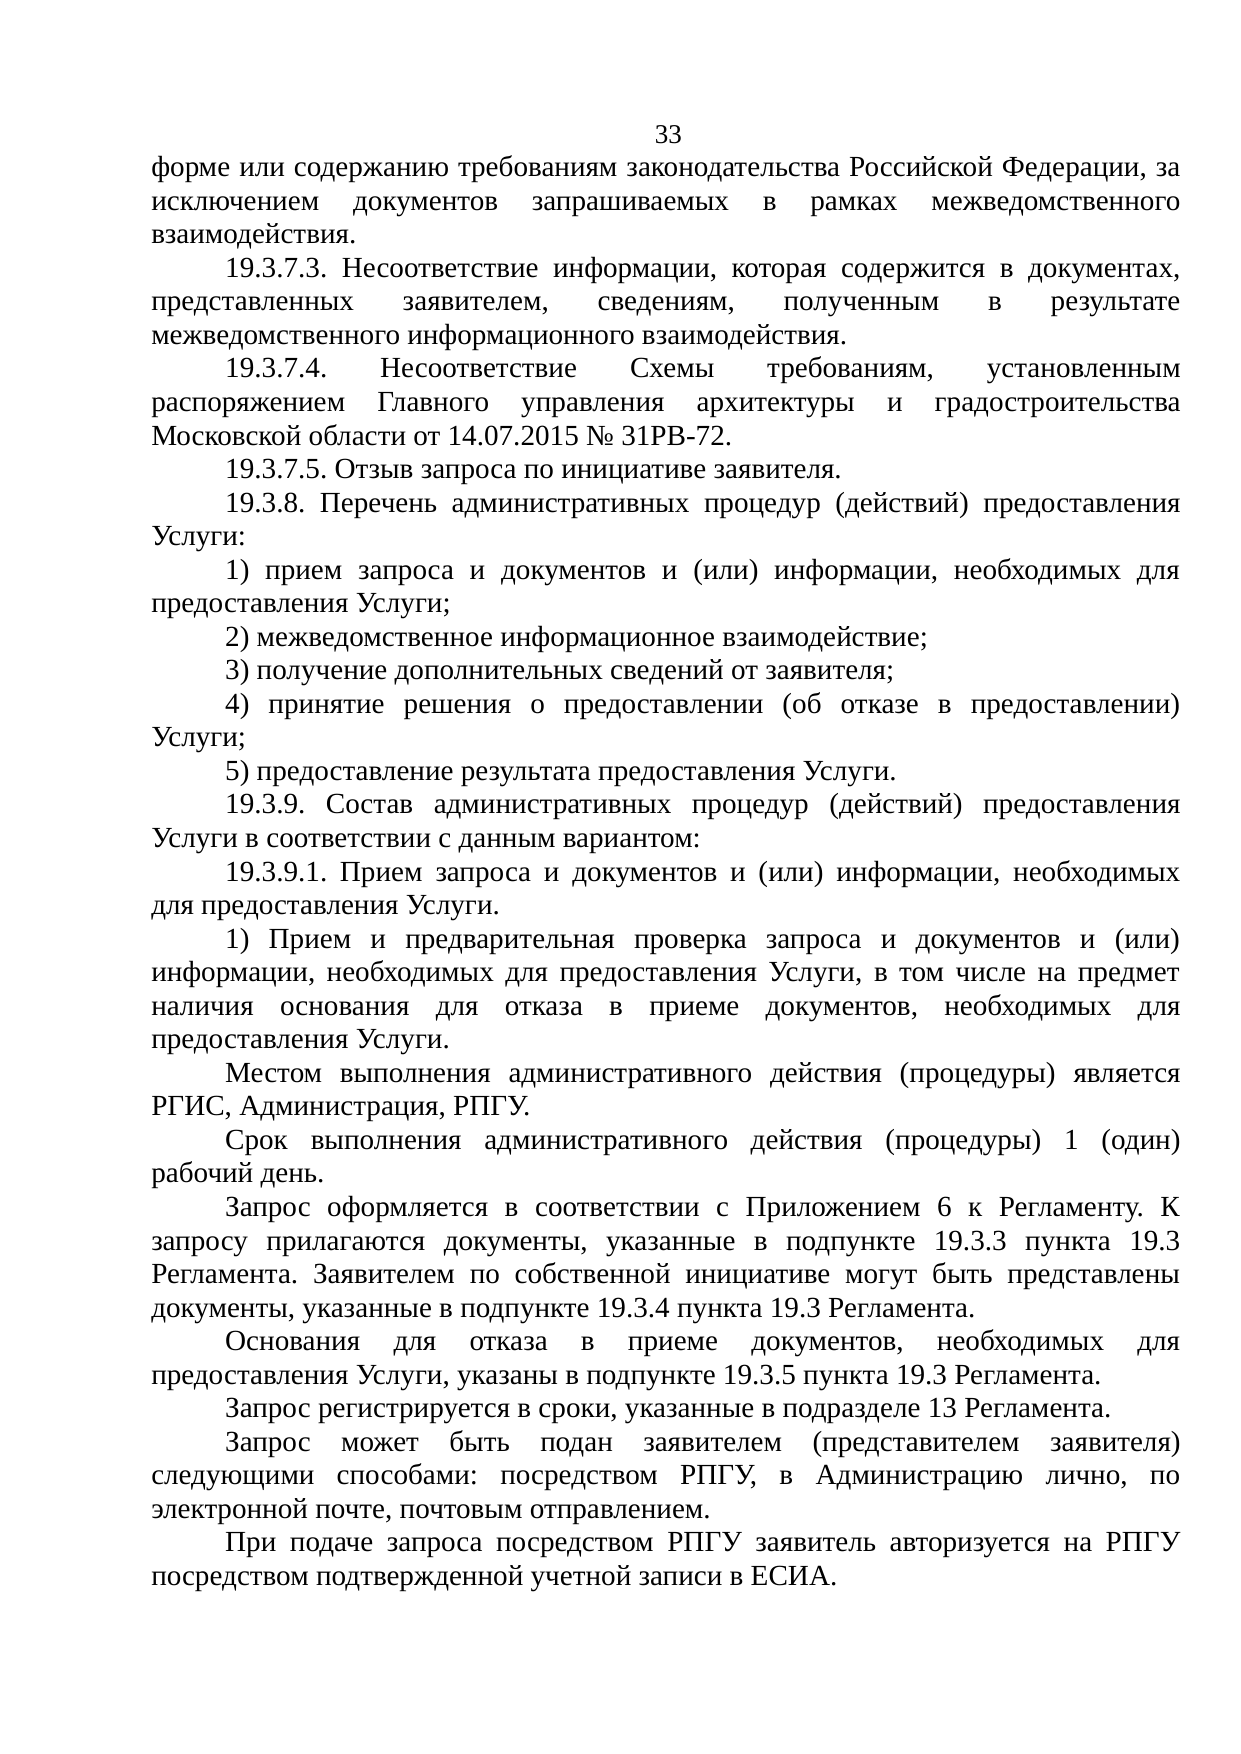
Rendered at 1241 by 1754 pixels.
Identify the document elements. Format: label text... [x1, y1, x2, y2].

text Запрос регистрируется в сроки, указанные в подразделе 13 Регламента. [151, 1390, 1181, 1424]
text 19.3.7.3. Несоответствие информации, которая содержится в документах, представленных заявителем, сведениям, полученным в результате межведомственного информационного взаимодействия. [151, 250, 1181, 351]
text 19.3.9. Состав административных процедур (действий) предоставления Услуги в соответствии с данным вариантом: [151, 787, 1181, 854]
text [151, 149, 1181, 250]
text Срок выполнения административного действия (процедуры) 1 (один) рабочий день. [151, 1122, 1181, 1189]
text 3) получение дополнительных сведений от заявителя; [151, 652, 1181, 686]
text При подаче запроса посредством РПГУ заявитель авторизуется на РПГУ посредством подтвержденной учетной записи в ЕСИА. [151, 1524, 1181, 1592]
text 19.3.9.1. Прием запроса и документов и (или) информации, необходимых для предоставления Услуги. [151, 854, 1181, 921]
text Основания для отказа в приеме документов, необходимых для предоставления Услуги, указаны в подпункте 19.3.5 пункта 19.3 Регламента. [151, 1323, 1181, 1390]
text 19.3.7.4. Несоответствие Схемы требованиям, установленным распоряжением Главного управления архитектуры и градостроительства Московской области от 14.07.2015 № 31РВ-72. [151, 351, 1181, 451]
text 19.3.8. Перечень административных процедур (действий) предоставления Услуги: [151, 485, 1181, 552]
text Запрос оформляется в соответствии с Приложением 6 к Регламенту. К запросу прилагаются документы, указанные в подпункте 19.3.3 пункта 19.3 Регламента. Заявителем по собственной инициативе могут быть представлены документы, указанные в подпункте 19.3.4 пункта 19.3 Регламента. [151, 1189, 1181, 1323]
text 1) Прием и предварительная проверка запроса и документов и (или) информации, необходимых для предоставления Услуги, в том числе на предмет наличия основания для отказа в приеме документов, необходимых для предоставления Услуги. [151, 921, 1181, 1055]
text Запрос может быть подан заявителем (представителем заявителя) следующими способами: посредством РПГУ, в Администрацию лично, по электронной почте, почтовым отправлением. [151, 1424, 1181, 1524]
text 4) принятие решения о предоставлении (об отказе в предоставлении) Услуги; [151, 686, 1181, 753]
text 19.3.7.5. Отзыв запроса по инициативе заявителя. [151, 451, 1181, 485]
text 5) предоставление результата предоставления Услуги. [151, 753, 1181, 787]
text Местом выполнения административного действия (процедуры) является РГИС, Администрация, РПГУ. [151, 1055, 1181, 1122]
text 2) межведомственное информационное взаимодействие; [151, 619, 1181, 652]
text 1) прием запроса и документов и (или) информации, необходимых для предоставления Услуги; [151, 552, 1181, 619]
